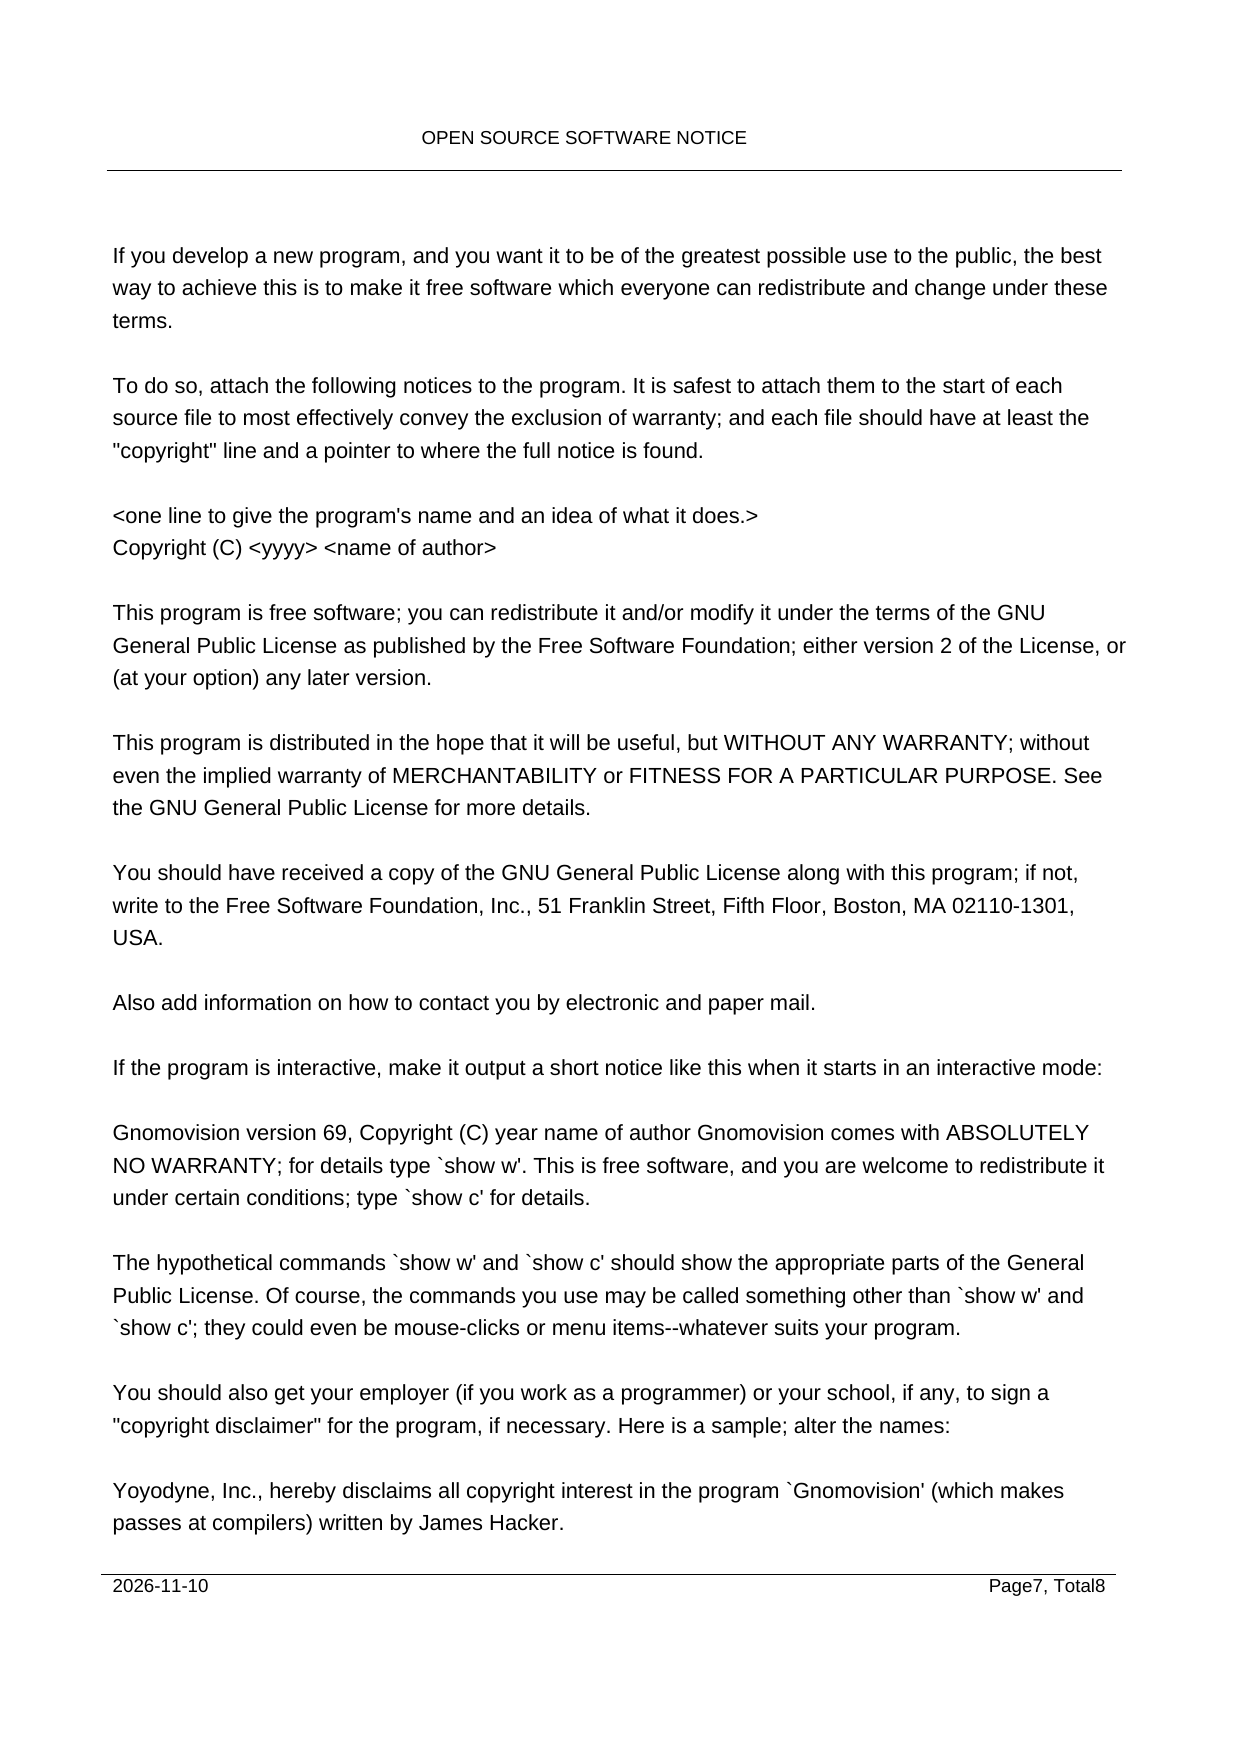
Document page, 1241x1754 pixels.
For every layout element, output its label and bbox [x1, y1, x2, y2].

text [112, 206, 1128, 1539]
